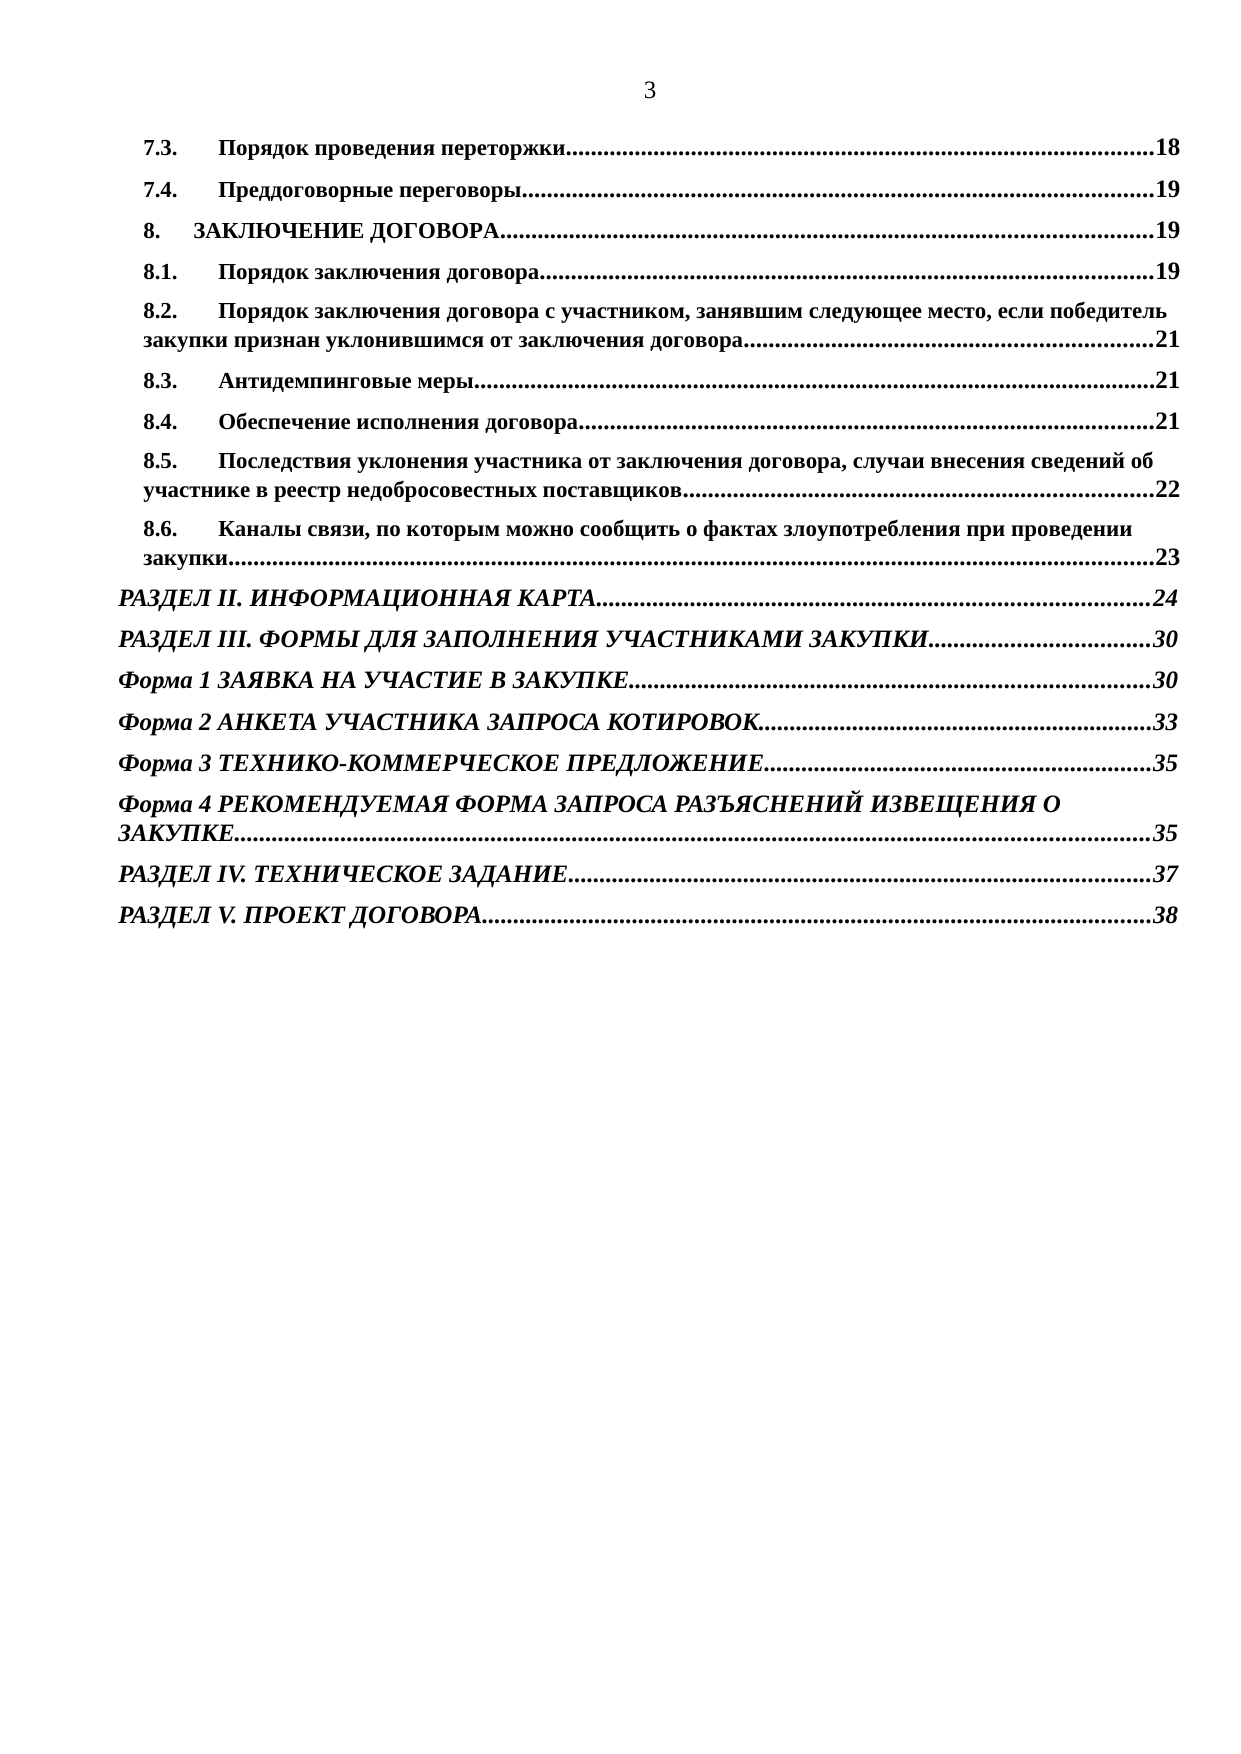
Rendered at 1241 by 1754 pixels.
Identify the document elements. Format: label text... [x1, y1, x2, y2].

text 7.3. Порядок проведения переторжки 18 [143, 132, 1181, 161]
text РАЗДЕЛ III. ФОРМЫ ДЛЯ ЗАПОЛНЕНИЯ УЧАСТНИКАМИ ЗАКУПКИ 30 [118, 624, 1181, 653]
text 8.2. Порядок заключения договора с участником, занявшим следующее место, если победитель закупки признан уклонившимся от заключения договора 21 [143, 297, 1181, 353]
text Форма 2 АНКЕТА УЧАСТНИКА ЗАПРОСА КОТИРОВОК 33 [118, 707, 1181, 735]
text 7.4. Преддоговорные переговоры 19 [143, 174, 1181, 202]
text Форма 3 ТЕХНИКО-КОММЕРЧЕСКОЕ ПРЕДЛОЖЕНИЕ 35 [118, 748, 1181, 777]
text 8.4. Обеспечение исполнения договора 21 [143, 406, 1181, 435]
text 8. ЗАКЛЮЧЕНИЕ ДОГОВОРА 19 [143, 215, 1181, 244]
text 8.1. Порядок заключения договора 19 [143, 256, 1181, 285]
text РАЗДЕЛ II. ИНФОРМАЦИОННАЯ КАРТА 24 [118, 583, 1181, 612]
text 8.6. Каналы связи, по которым можно сообщить о фактах злоупотребления при проведении закупки 23 [143, 515, 1181, 570]
text Форма 1 ЗАЯВКА НА УЧАСТИЕ В ЗАКУПКЕ 30 [118, 665, 1181, 694]
text РАЗДЕЛ IV. ТЕХНИЧЕСКОЕ ЗАДАНИЕ 37 [118, 859, 1181, 888]
text 8.5. Последствия уклонения участника от заключения договора, случаи внесения сведений об участнике в реестр недобросовестных поставщиков 22 [143, 448, 1181, 503]
text 8.3. Антидемпинговые меры 21 [143, 365, 1181, 394]
text РАЗДЕЛ V. ПРОЕКТ ДОГОВОРА 38 [118, 900, 1181, 929]
text Форма 4 РЕКОМЕНДУЕМАЯ ФОРМА ЗАПРОСА РАЗЪЯСНЕНИЙ ИЗВЕЩЕНИЯ О ЗАКУПКЕ 35 [118, 789, 1181, 847]
